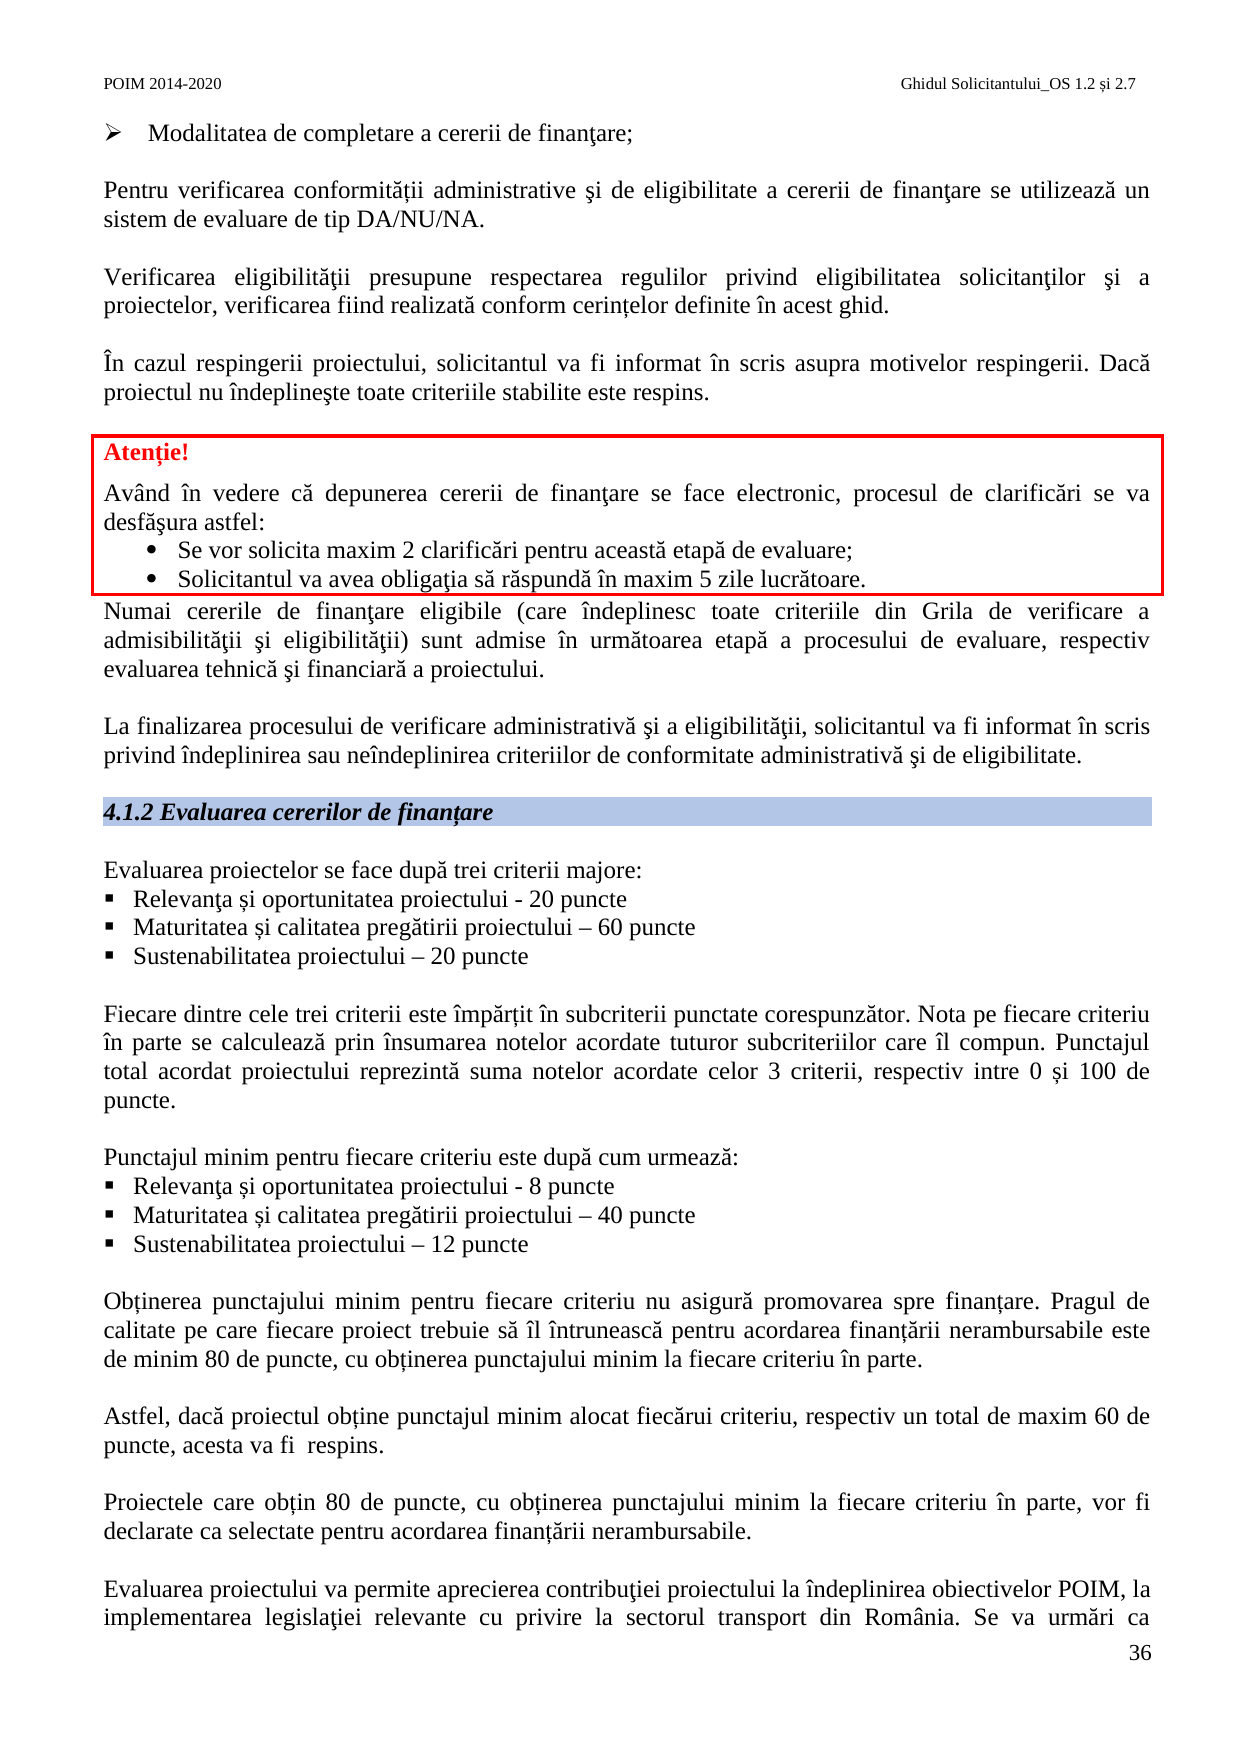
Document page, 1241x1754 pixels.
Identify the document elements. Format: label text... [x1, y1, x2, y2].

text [103, 1574, 1152, 1631]
text Punctajul minim pentru fiecare criteriu este după cum urmează: [103, 1142, 1152, 1171]
subtitle 4.1.2 Evaluarea cererilor de finanțare [103, 797, 1152, 826]
text Numai cererile de finanţare eligibile (care îndeplinesc toate criteriile din Grila de verificare a admisibilităţii şi eligibilităţii) sunt admise în următoarea etapă a procesului de evaluare, respectiv evaluarea tehnică şi financiară a proiectului. [103, 596, 1152, 682]
list Sustenabilitatea proiectului – 20 puncte [103, 941, 1152, 970]
list Sustenabilitatea proiectului – 12 puncte [103, 1229, 1152, 1257]
text La finalizarea procesului de verificare administrativă şi a eligibilităţii, solicitantul va fi informat în scris privind îndeplinirea sau neîndeplinirea criteriilor de conformitate administrativă şi de eligibilitate. [103, 711, 1152, 769]
list Maturitatea și calitatea pregătirii proiectului – 40 puncte [103, 1200, 1152, 1229]
list Relevanţa și oportunitatea proiectului - 20 puncte [103, 884, 1152, 912]
list Relevanţa și oportunitatea proiectului - 8 puncte [103, 1171, 1152, 1200]
list Maturitatea și calitatea pregătirii proiectului – 60 puncte [103, 912, 1152, 941]
text Verificarea eligibilităţii presupune respectarea regulilor privind eligibilitatea solicitanţilor şi a proiectelor, verificarea fiind realizată conform cerințelor definite în acest ghid. [103, 262, 1152, 319]
text În cazul respingerii proiectului, solicitantul va fi informat în scris asupra motivelor respingerii. Dacă proiectul nu îndeplineşte toate criteriile stabilite este respins. [103, 348, 1152, 406]
text Astfel, dacă proiectul obține punctajul minim alocat fiecărui criteriu, respectiv un total de maxim 60 de puncte, acesta va fi respins. [103, 1401, 1152, 1459]
text Proiectele care obțin 80 de puncte, cu obținerea punctajului minim la fiecare criteriu în parte, vor fi declarate ca selectate pentru acordarea finanțării nerambursabile. [103, 1487, 1152, 1545]
text Obținerea punctajului minim pentru fiecare criteriu nu asigură promovarea spre finanțare. Pragul de calitate pe care fiecare proiect trebuie să îl întrunească pentru acordarea finanțării nerambursabile este de minim 80 de puncte, cu obținerea punctajului minim la fiecare criteriu în parte. [103, 1286, 1152, 1372]
text Pentru verificarea conformității administrative şi de eligibilitate a cererii de finanţare se utilizează un sistem de evaluare de tip DA/NU/NA. [103, 176, 1152, 233]
table_header Atenție! Având în vedere că depunerea cererii de finanţare se face electronic, procesul de clarificări se va desfăşura astfel: Se vor solicita maxim 2 clarificări pentru această etapă de evaluare; Solicitantul va avea obligaţia să răspundă în maxim 5 zile lucrătoare. [94, 438, 1161, 593]
text Evaluarea proiectelor se face după trei criterii majore: [103, 855, 1152, 884]
text Fiecare dintre cele trei criterii este împărțit în subcriterii punctate corespunzător. Nota pe fiecare criteriu în parte se calculează prin însumarea notelor acordate tuturor subcriteriilor care îl compun. Punctajul total acordat proiectului reprezintă suma notelor acordate celor 3 criterii, respectiv intre 0 și 100 de puncte. [103, 999, 1152, 1114]
list Modalitatea de completare a cererii de finanţare; [103, 118, 1152, 147]
